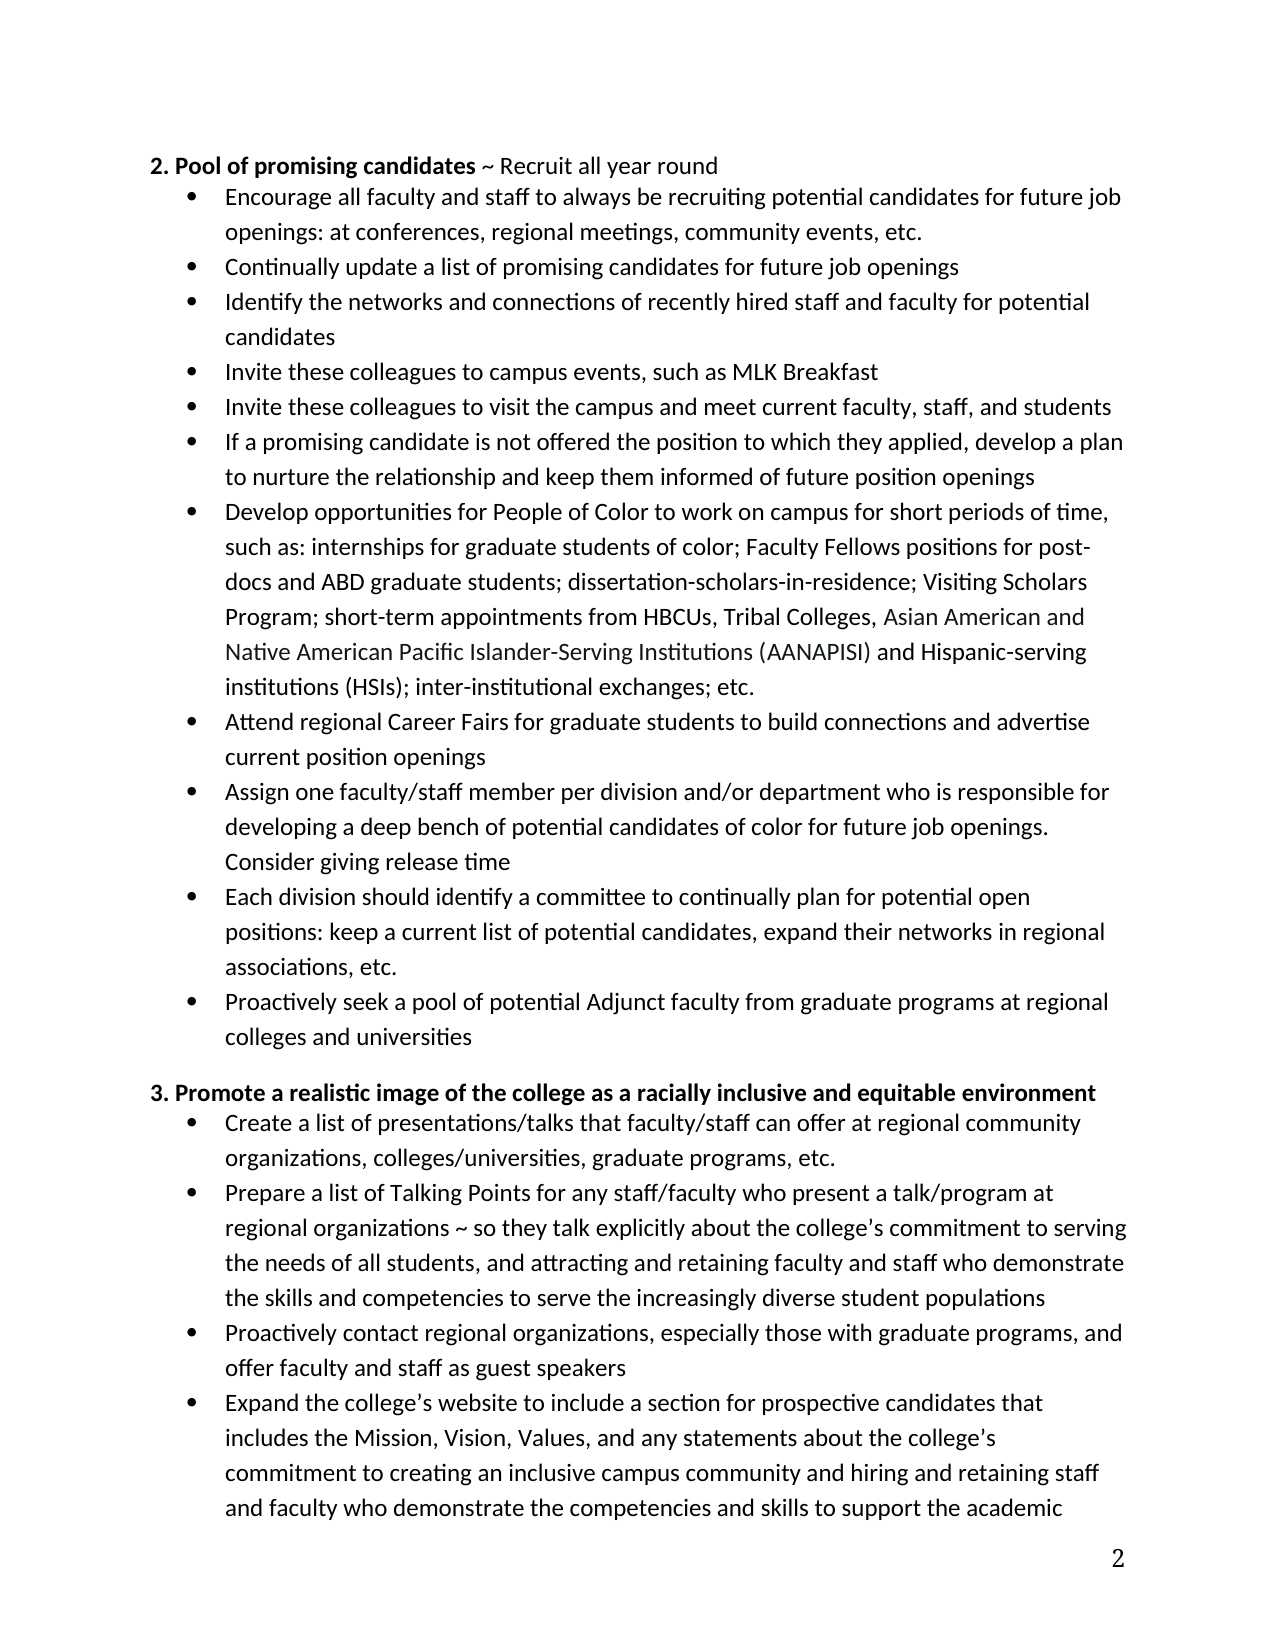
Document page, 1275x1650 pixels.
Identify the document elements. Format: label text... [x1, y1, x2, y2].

list Encourage all faculty and staff to always be recruiting potential candidates for future job openings: at conferences, regional meetings, community events, etc. [187, 181, 1131, 247]
list Each division should identify a committee to continually plan for potential open positions: keep a current list of potential candidates, expand their networks in regional associations, etc. [187, 881, 1131, 982]
list Continually update a list of promising candidates for future job openings [187, 251, 1131, 282]
list Invite these colleagues to campus events, such as MLK Breakfast [187, 356, 1131, 387]
list Identify the networks and connections of recently hired staff and faculty for potential candidates [187, 286, 1131, 352]
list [187, 1387, 1131, 1523]
list Prepare a list of Talking Points for any staff/faculty who present a talk/program at regional organizations ~ so they talk explicitly about the college’s commitment to serving the needs of all students, and attracting and retaining faculty and staff who demonstrate the skills and competencies to serve the increasingly diverse student populations [187, 1177, 1131, 1313]
list Proactively contact regional organizations, especially those with graduate programs, and offer faculty and staff as guest speakers [187, 1317, 1131, 1383]
list Develop opportunities for People of Color to work on campus for short periods of time, such as: internships for graduate students of color; Faculty Fellows positions for post-docs and ABD graduate students; dissertation-scholars-in-residence; Visiting Scholars Program; short-term appointments from HBCUs, Tribal Colleges, Asian American and Native American Pacific Islander-Serving Institutions (AANAPISI) and Hispanic-serving institutions (HSIs); inter-institutional exchanges; etc. [187, 496, 1131, 702]
list Create a list of presentations/talks that faculty/staff can offer at regional community organizations, colleges/universities, graduate programs, etc. [187, 1107, 1131, 1173]
text 3. Promote a realistic image of the college as a racially inclusive and equitable environment [150, 1077, 1131, 1107]
list Attend regional Career Fairs for graduate students to build connections and advertise current position openings [187, 706, 1131, 772]
list Invite these colleagues to visit the campus and meet current faculty, staff, and students [187, 391, 1131, 422]
list Proactively seek a pool of potential Adjunct faculty from graduate programs at regional colleges and universities [187, 986, 1131, 1052]
text 2. Pool of promising candidates ~ Recruit all year round [150, 151, 1131, 181]
list If a promising candidate is not offered the position to which they applied, develop a plan to nurture the relationship and keep them informed of future position openings [187, 426, 1131, 492]
list Assign one faculty/staff member per division and/or department who is responsible for developing a deep bench of potential candidates of color for future job openings. Consider giving release time [187, 776, 1131, 877]
